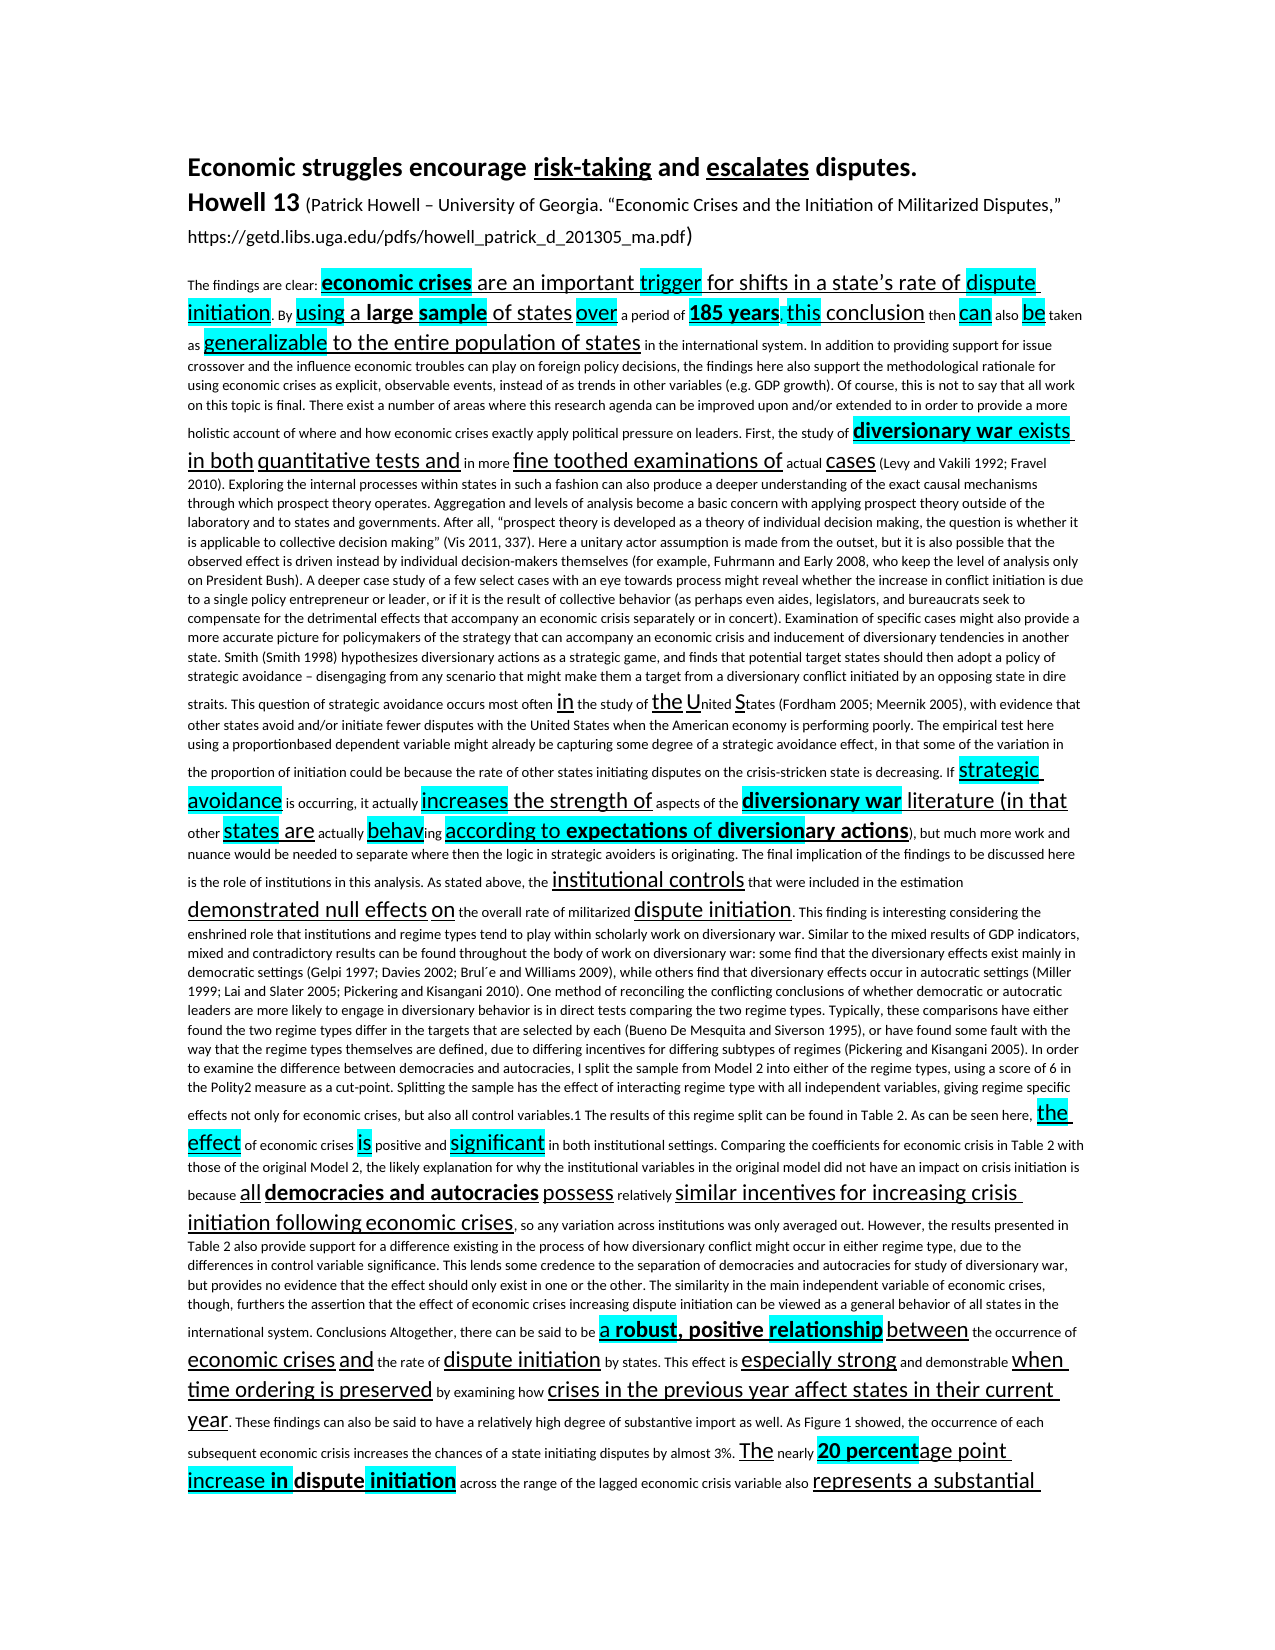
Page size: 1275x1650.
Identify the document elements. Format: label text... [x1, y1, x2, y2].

subtitle Economic struggles encourage risk-taking and escalates disputes. [187, 150, 1087, 183]
text Howell 13 (Patrick Howell – University of Georgia. “Economic Crises and the Initiation of Militarized Disputes,” https://getd.libs.uga.edu/pdfs/howell_patrick_d_201305_ma.pdf) [187, 186, 1087, 249]
